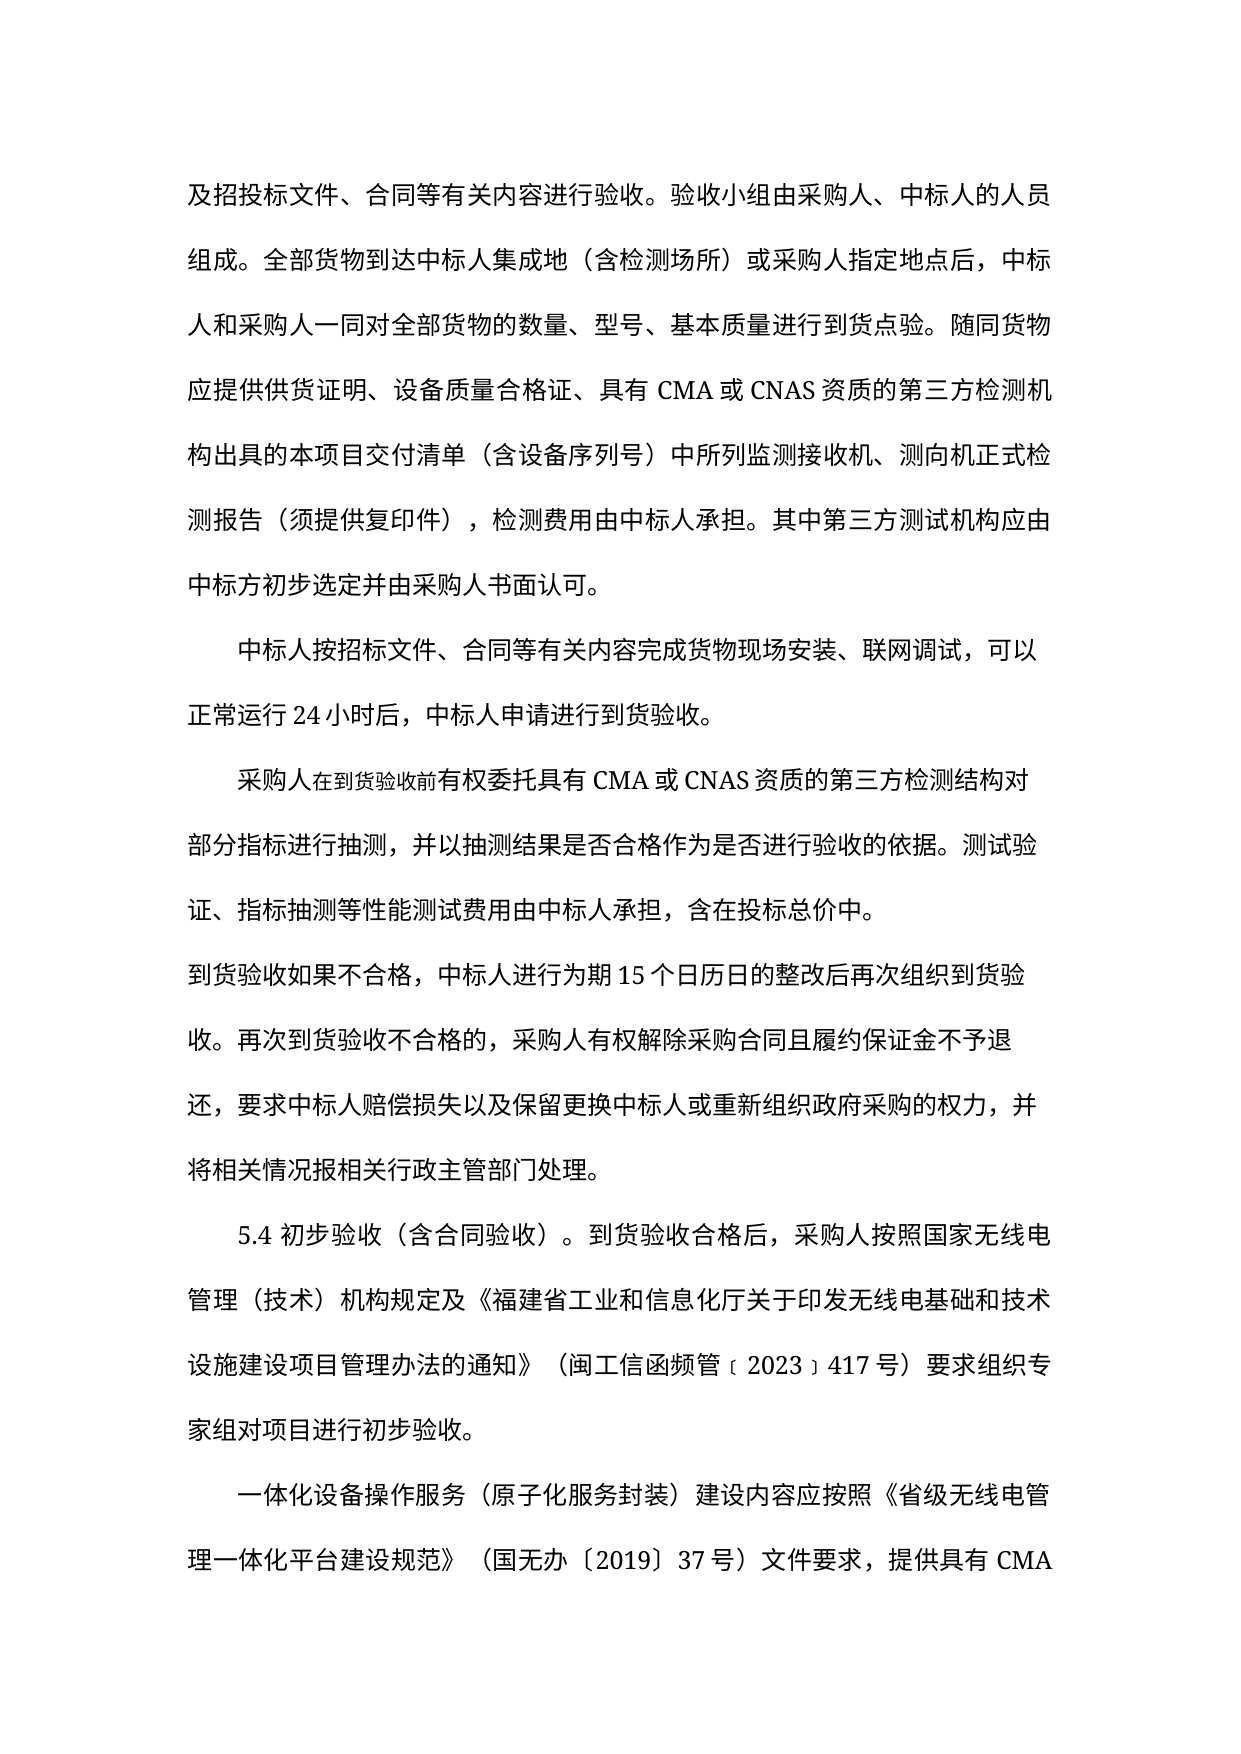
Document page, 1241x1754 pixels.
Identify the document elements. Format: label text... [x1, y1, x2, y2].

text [187, 1462, 1053, 1592]
text 5.4 初步验收（含合同验收）。到货验收合格后，采购人按照国家无线电管理（技术）机构规定及《福建省工业和信息化厅关于印发无线电基础和技术设施建设项目管理办法的通知》（闽工信函频管﹝2023﹞417号）要求组织专家组对项目进行初步验收。 [187, 1202, 1053, 1462]
text 中标人按招标文件、合同等有关内容完成货物现场安装、联网调试，可以正常运行24小时后，中标人申请进行到货验收。 [187, 617, 1053, 747]
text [187, 162, 1053, 617]
text 采购人在到货验收前有权委托具有CMA或CNAS资质的第三方检测结构对部分指标进行抽测，并以抽测结果是否合格作为是否进行验收的依据。测试验证、指标抽测等性能测试费用由中标人承担，含在投标总价中。 [187, 747, 1053, 942]
text 到货验收如果不合格，中标人进行为期15个日历日的整改后再次组织到货验收。再次到货验收不合格的，采购人有权解除采购合同且履约保证金不予退还，要求中标人赔偿损失以及保留更换中标人或重新组织政府采购的权力，并将相关情况报相关行政主管部门处理。 [187, 942, 1053, 1202]
